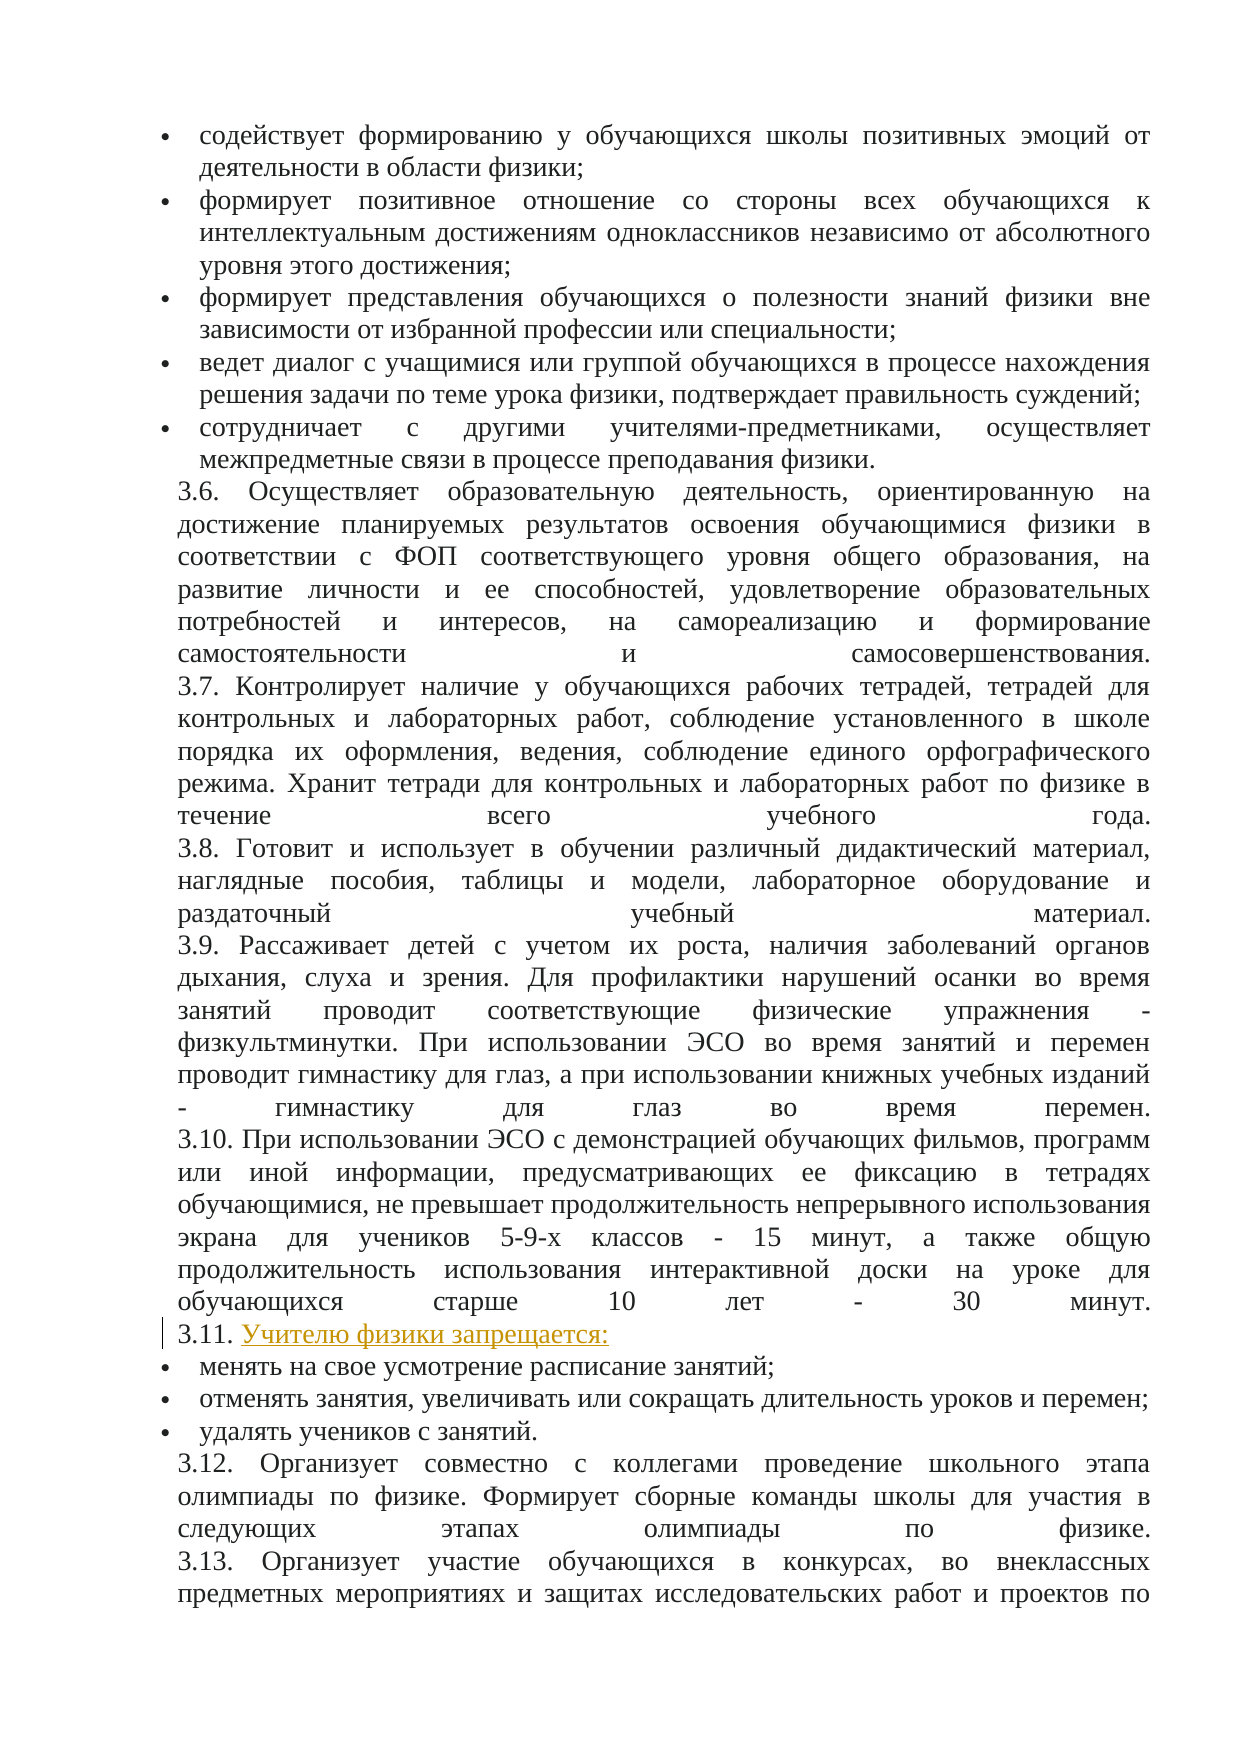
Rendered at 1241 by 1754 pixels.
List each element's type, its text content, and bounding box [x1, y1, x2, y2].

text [177, 1446, 1152, 1608]
list сотрудничает с другими учителями-предметниками, осуществляет межпредметные связи в процессе преподавания физики. [162, 410, 1152, 474]
list менять на свое усмотрение расписание занятий; [162, 1349, 1152, 1382]
list отменять занятия, увеличивать или сокращать длительность уроков и перемен; [162, 1382, 1152, 1414]
text 3.6. Осуществляет образовательную деятельность, ориентированную на достижение планируемых результатов освоения обучающимися физики в соответствии с ФОП соответствующего уровня общего образования, на развитие личности и ее способностей, удовлетворение образовательных потребностей и интересов, на самореализацию и формирование самостоятельности и самосовершенствования. 3.7. Контролирует наличие у обучающихся рабочих тетрадей, тетрадей для контрольных и лабораторных работ, соблюдение установленного в школе порядка их оформления, ведения, соблюдение единого орфографического режима. Хранит тетради для контрольных и лабораторных работ по физике в течение всего учебного года. 3.8. Готовит и использует в обучении различный дидактический материал, наглядные пособия, таблицы и модели, лабораторное оборудование и раздаточный учебный материал. 3.9. Рассаживает детей с учетом их роста, наличия заболеваний органов дыхания, слуха и зрения. Для профилактики нарушений осанки во время занятий проводит соответствующие физические упражнения - физкультминутки. При использовании ЭСО во время занятий и перемен проводит гимнастику для глаз, а при использовании книжных учебных изданий - гимнастику для глаз во время перемен. 3.10. При использовании ЭСО с демонстрацией обучающих фильмов, программ или иной информации, предусматривающих ее фиксацию в тетрадях обучающимися, не превышает продолжительность непрерывного использования экрана для учеников 5-9-х классов - 15 минут, а также общую продолжительность использования интерактивной доски на уроке для обучающихся старше 10 лет - 30 минут. 3.11. [177, 474, 1152, 1349]
list формирует позитивное отношение со стороны всех обучающихся к интеллектуальным достижениям одноклассников независимо от абсолютного уровня этого достижения; [162, 183, 1152, 280]
list удалять учеников с занятий. [162, 1414, 1152, 1446]
list формирует представления обучающихся о полезности знаний физики вне зависимости от избранной профессии или специальности; [162, 280, 1152, 345]
list ведет диалог с учащимися или группой обучающихся в процессе нахождения решения задачи по теме урока физики, подтверждает правильность суждений; [162, 345, 1152, 410]
list содействует формированию у обучающихся школы позитивных эмоций от деятельности в области физики; [162, 118, 1152, 183]
